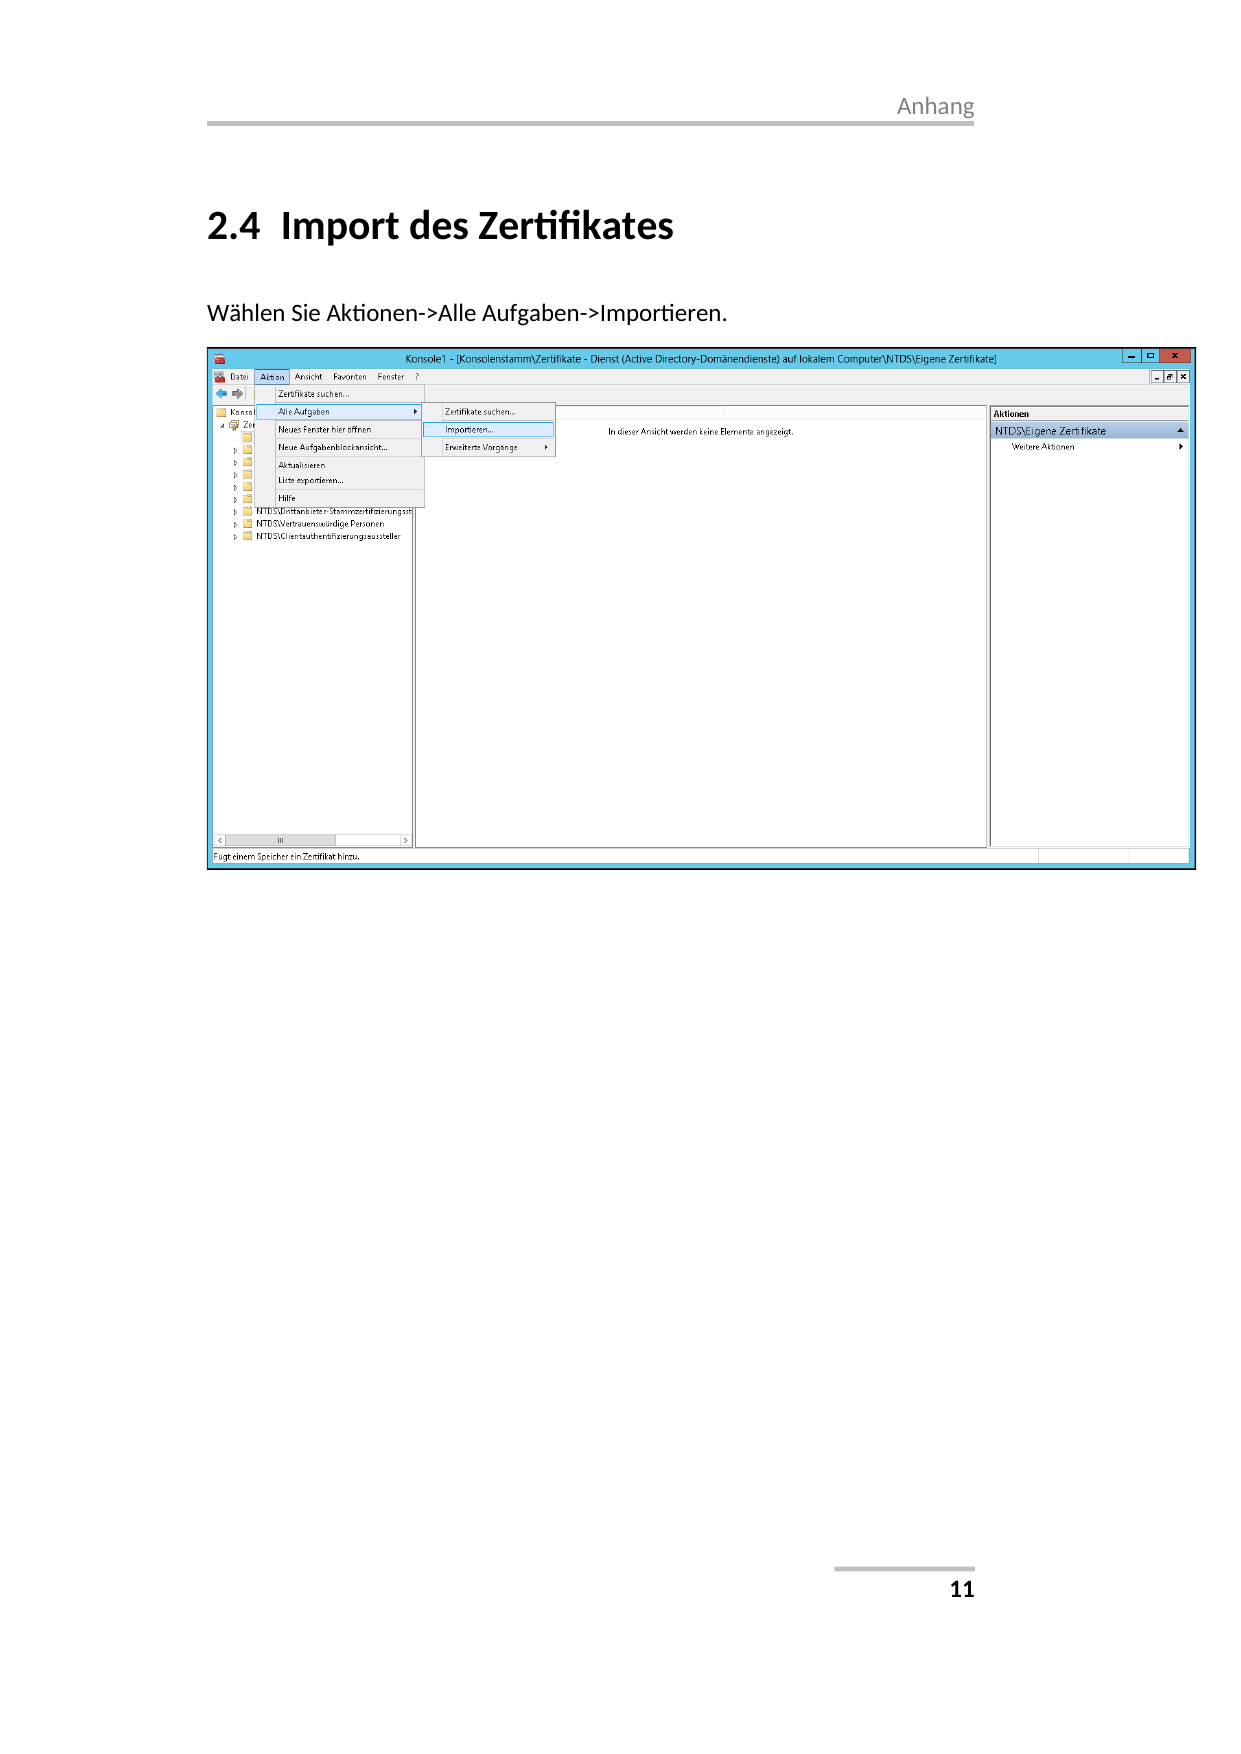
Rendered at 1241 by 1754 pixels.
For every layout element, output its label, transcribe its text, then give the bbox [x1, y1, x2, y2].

text Wählen Sie Aktionen->Alle Aufgaben->Importieren. [207, 297, 974, 328]
subtitle Import des Zertifikates [207, 207, 974, 247]
picture [206, 347, 1197, 870]
